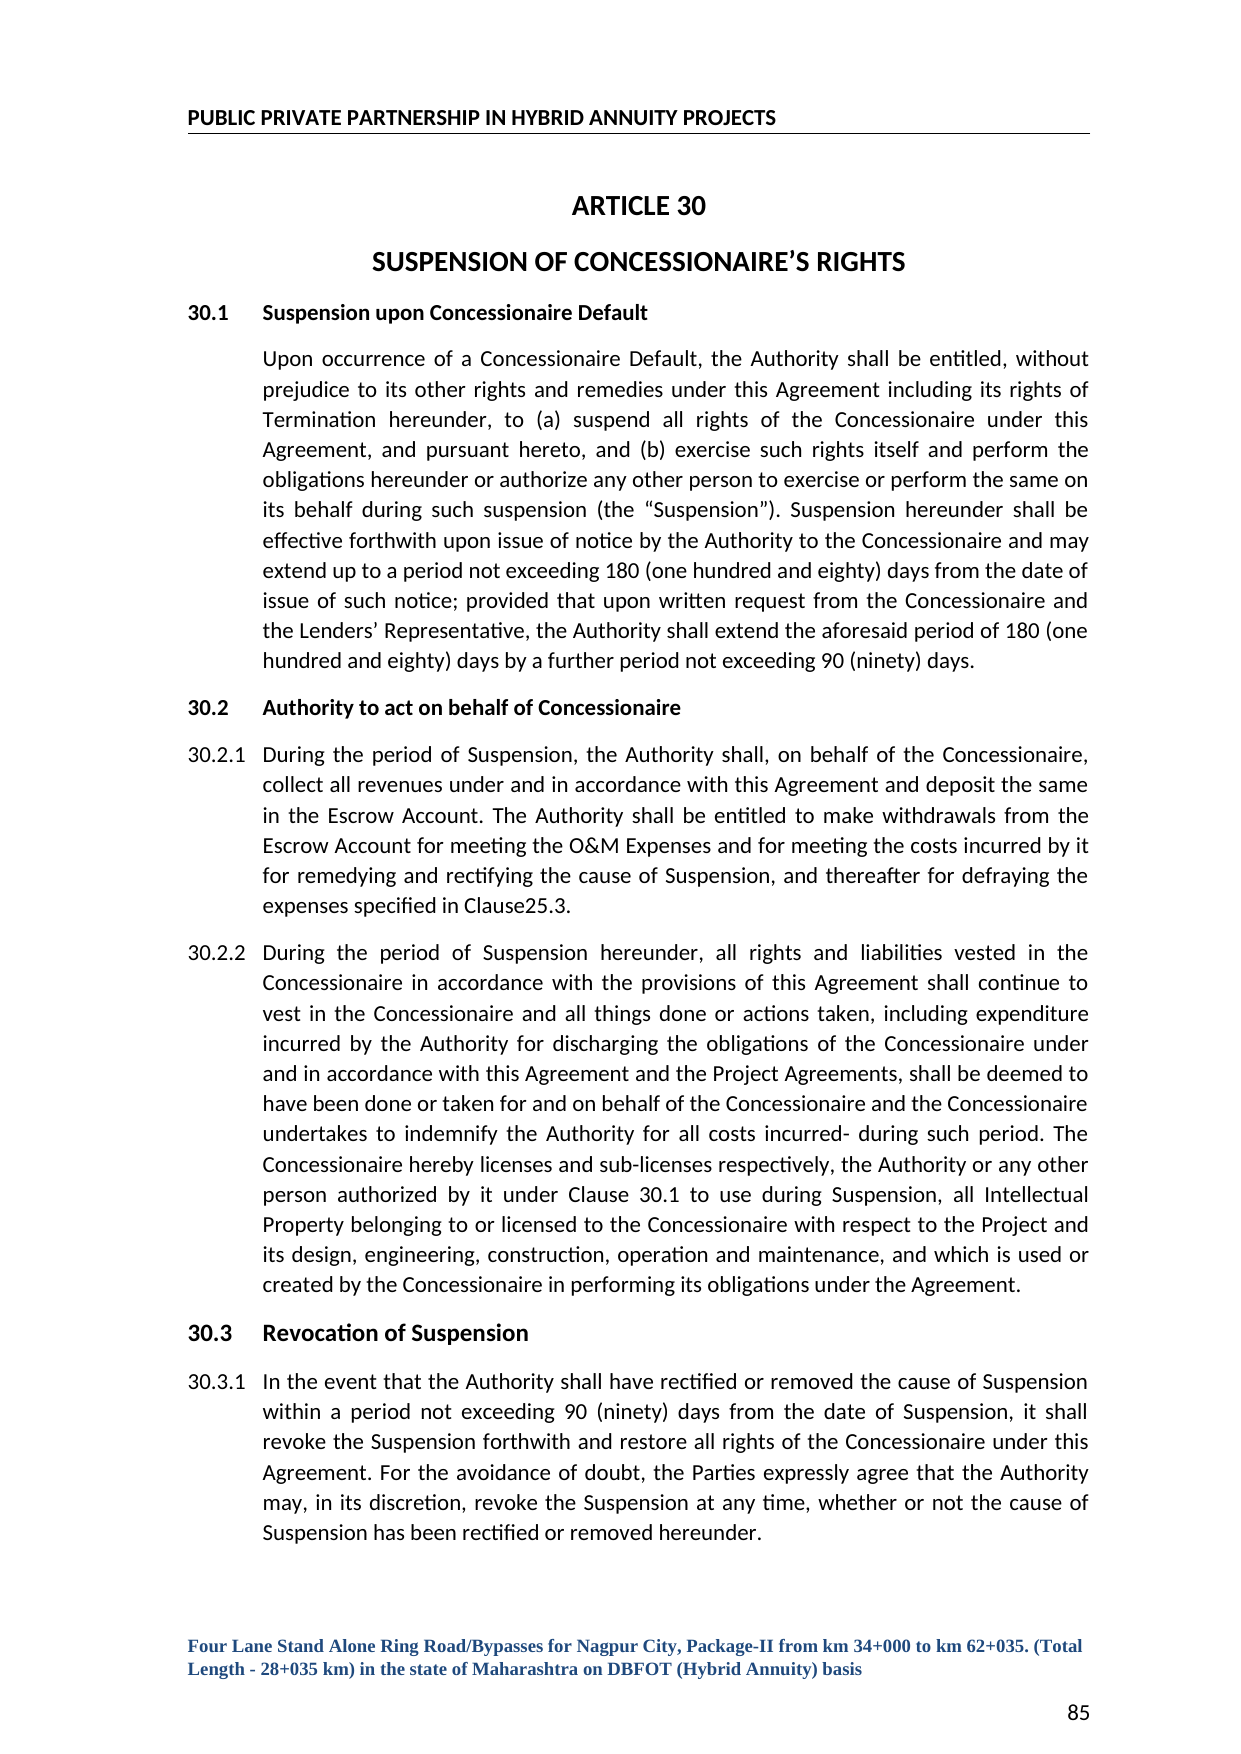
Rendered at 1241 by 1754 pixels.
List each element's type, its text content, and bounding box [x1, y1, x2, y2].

text ARTICLE 30 [187, 187, 1090, 223]
text 30.1 Suspension upon Concessionaire Default [187, 298, 1090, 326]
text SUSPENSION OF CONCESSIONAIRE’S RIGHTS [187, 243, 1090, 278]
text 30.2.2 During the period of Suspension hereunder, all rights and liabilities vested in the Concessionaire in accordance with the provisions of this Agreement shall continue to vest in the Concessionaire and all things done or actions taken, including expenditure incurred by the Authority for discharging the obligations of the Concessionaire under and in accordance with this Agreement and the Project Agreements, shall be deemed to have been done or taken for and on behalf of the Concessionaire and the Concessionaire undertakes to indemnify the Authority for all costs incurred- during such period. The Concessionaire hereby licenses and sub-licenses respectively, the Authority or any other person authorized by it under Clause 30.1 to use during Suspension, all Intellectual Property belonging to or licensed to the Concessionaire with respect to the Project and its design, engineering, construction, operation and maintenance, and which is used or created by the Concessionaire in performing its obligations under the Agreement. [187, 938, 1090, 1299]
text 30.3 Revocation of Suspension [187, 1317, 1090, 1348]
text 30.3.1 In the event that the Authority shall have rectified or removed the cause of Suspension within a period not exceeding 90 (ninety) days from the date of Suspension, it shall revoke the Suspension forthwith and restore all rights of the Concessionaire under this Agreement. For the avoidance of doubt, the Parties expressly agree that the Authority may, in its discretion, revoke the Suspension at any time, whether or not the cause of Suspension has been rectified or removed hereunder. [187, 1367, 1090, 1546]
text Upon occurrence of a Concessionaire Default, the Authority shall be entitled, without prejudice to its other rights and remedies under this Agreement including its rights of Termination hereunder, to (a) suspend all rights of the Concessionaire under this Agreement, and pursuant hereto, and (b) exercise such rights itself and perform the obligations hereunder or authorize any other person to exercise or perform the same on its behalf during such suspension (the “Suspension”). Suspension hereunder shall be effective forthwith upon issue of notice by the Authority to the Concessionaire and may extend up to a period not exceeding 180 (one hundred and eighty) days from the date of issue of such notice; provided that upon written request from the Concessionaire and the Lenders’ Representative, the Authority shall extend the aforesaid period of 180 (one hundred and eighty) days by a further period not exceeding 90 (ninety) days. [262, 344, 1090, 675]
text 30.2 Authority to act on behalf of Concessionaire [187, 693, 1090, 722]
text 30.2.1 During the period of Suspension, the Authority shall, on behalf of the Concessionaire, collect all revenues under and in accordance with this Agreement and deposit the same in the Escrow Account. The Authority shall be entitled to make withdrawals from the Escrow Account for meeting the O&M Expenses and for meeting the costs incurred by it for remedying and rectifying the cause of Suspension, and thereafter for defraying the expenses specified in Clause25.3. [187, 740, 1090, 919]
